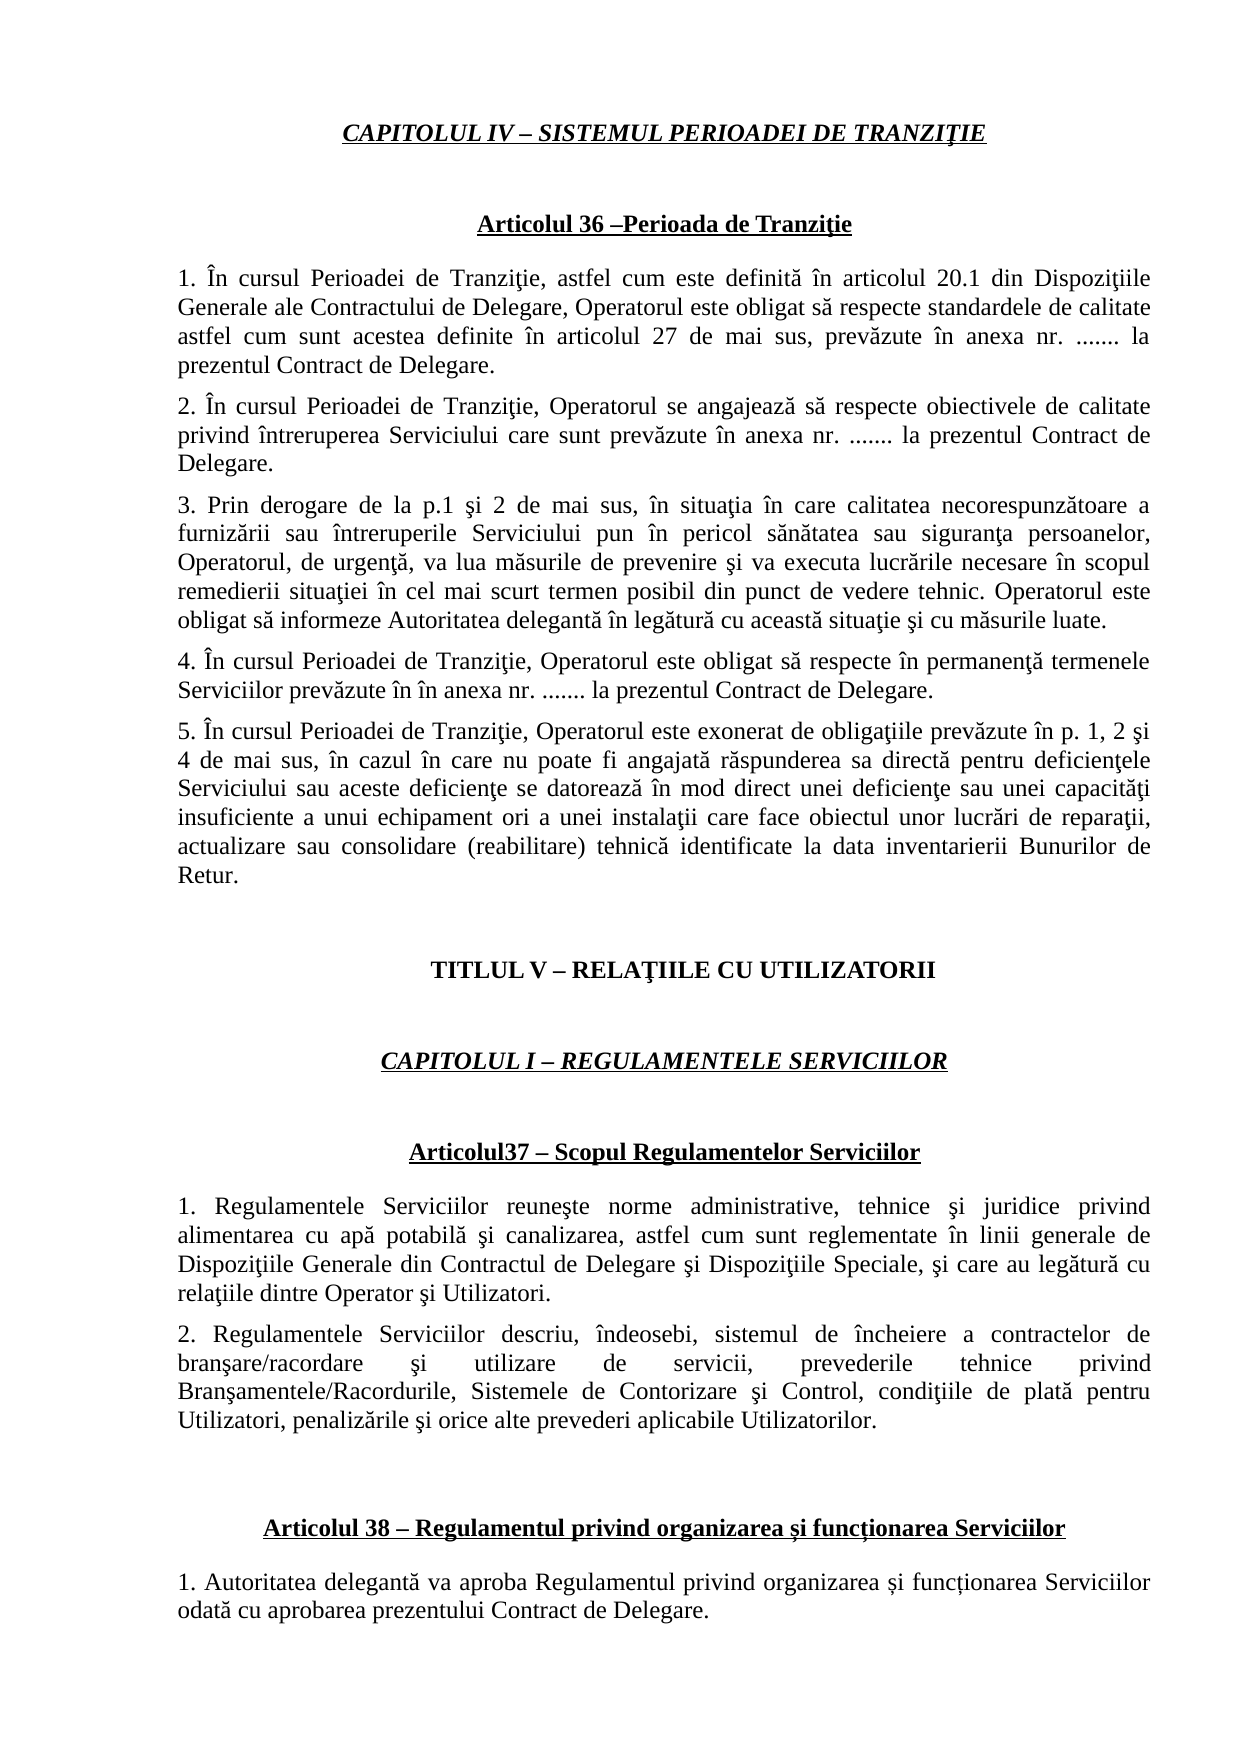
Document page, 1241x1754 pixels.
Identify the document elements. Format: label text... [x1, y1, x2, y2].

subtitle Articolul 36 –Perioada de Tranziţie [177, 209, 1152, 238]
text 2. În cursul Perioadei de Tranziţie, Operatorul se angajează să respecte obiectivele de calitate privind întreruperea Serviciului care sunt prevăzute în anexa nr. ....... la prezentul Contract de Delegare. [177, 391, 1152, 477]
subtitle TITLUL V – RELAŢIILE CU UTILIZATORII [215, 955, 1152, 983]
text 1. Regulamentele Serviciilor reuneşte norme administrative, tehnice şi juridice privind alimentarea cu apă potabilă şi canalizarea, astfel cum sunt reglementate în linii generale de Dispoziţiile Generale din Contractul de Delegare şi Dispoziţiile Speciale, şi care au legătură cu relaţiile dintre Operator şi Utilizatori. [177, 1191, 1152, 1306]
text 1. Autoritatea delegantă va aproba Regulamentul privind organizarea și funcționarea Serviciilor odată cu aprobarea prezentului Contract de Delegare. [177, 1567, 1152, 1624]
text 5. În cursul Perioadei de Tranziţie, Operatorul este exonerat de obligaţiile prevăzute în p. 1, 2 şi 4 de mai sus, în cazul în care nu poate fi angajată răspunderea sa directă pentru deficienţele Serviciului sau aceste deficienţe se datorează în mod direct unei deficienţe sau unei capacităţi insuficiente a unui echipament ori a unei instalaţii care face obiectul unor lucrări de reparaţii, actualizare sau consolidare (reabilitare) tehnică identificate la data inventarierii Bunurilor de Retur. [177, 716, 1152, 888]
text 4. În cursul Perioadei de Tranziţie, Operatorul este obligat să respecte în permanenţă termenele Serviciilor prevăzute în în anexa nr. ....... la prezentul Contract de Delegare. [177, 646, 1152, 703]
subtitle Articolul 38 – Regulamentul privind organizarea și funcționarea Serviciilor [177, 1513, 1152, 1542]
subtitle Articolul37 – Scopul Regulamentelor Serviciilor [177, 1137, 1152, 1166]
text 3. Prin derogare de la p.1 şi 2 de mai sus, în situaţia în care calitatea necorespunzătoare a furnizării sau întreruperile Serviciului pun în pericol sănătatea sau siguranţa persoanelor, Operatorul, de urgenţă, va lua măsurile de prevenire şi va executa lucrările necesare în scopul remedierii situaţiei în cel mai scurt termen posibil din punct de vedere tehnic. Operatorul este obligat să informeze Autoritatea delegantă în legătură cu această situaţie şi cu măsurile luate. [177, 490, 1152, 633]
subtitle CAPITOLUL I – REGULAMENTELE SERVICIILOR [177, 1046, 1152, 1075]
text 2. Regulamentele Serviciilor descriu, îndeosebi, sistemul de încheiere a contractelor de branşare/racordare şi utilizare de servicii, prevederile tehnice privind Branşamentele/Racordurile, Sistemele de Contorizare şi Control, condiţiile de plată pentru Utilizatori, penalizările şi orice alte prevederi aplicabile Utilizatorilor. [177, 1319, 1152, 1434]
subtitle CAPITOLUL IV – SISTEMUL PERIOADEI DE TRANZIŢIE [177, 118, 1152, 147]
text 1. În cursul Perioadei de Tranziţie, astfel cum este definită în articolul 20.1 din Dispoziţiile Generale ale Contractului de Delegare, Operatorul este obligat să respecte standardele de calitate astfel cum sunt acestea definite în articolul 27 de mai sus, prevăzute în anexa nr. ....... la prezentul Contract de Delegare. [177, 263, 1152, 378]
